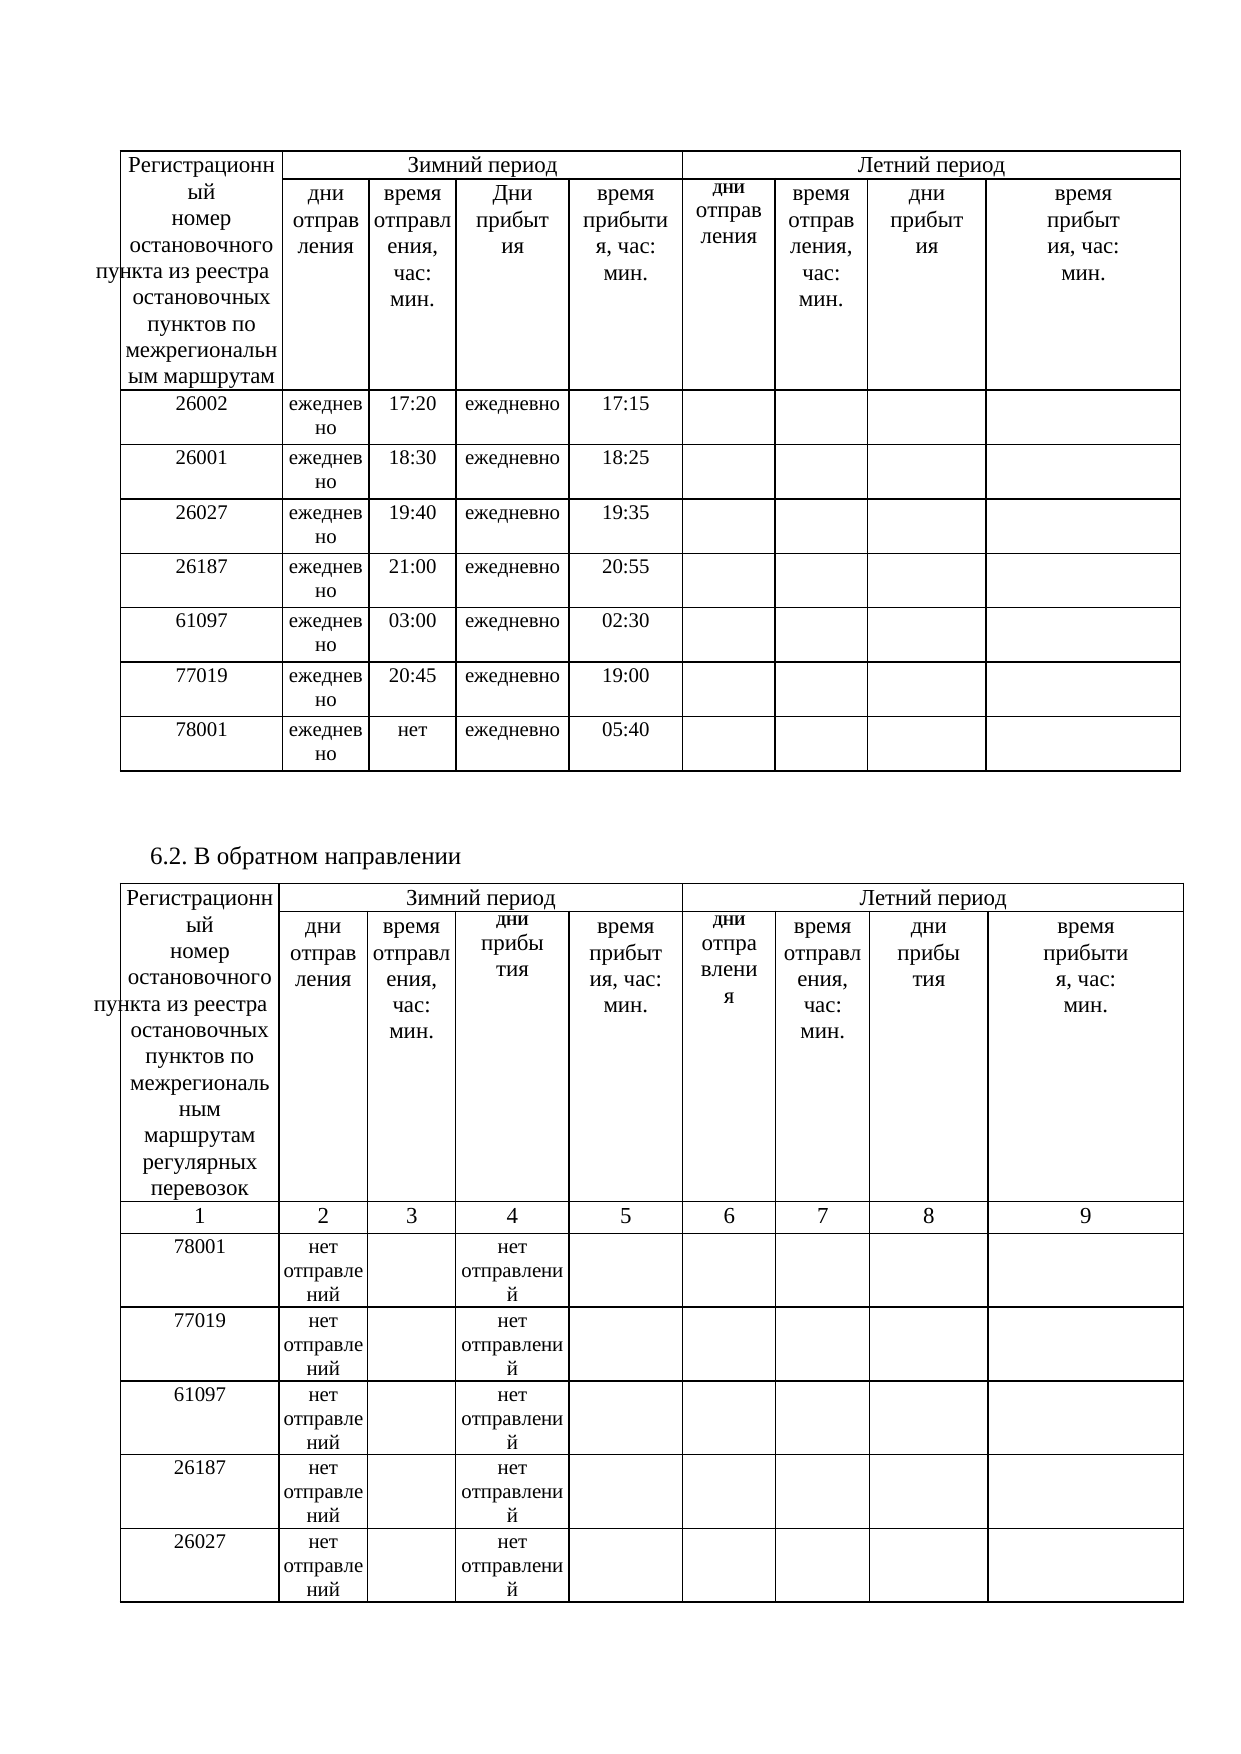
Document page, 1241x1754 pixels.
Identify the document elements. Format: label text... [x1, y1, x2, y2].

table_cell [989, 1308, 1183, 1380]
table_cell 2 [280, 1202, 367, 1232]
table_header Летний период [683, 152, 1180, 178]
table_header Регистрационный номер остановочного пункта из реестра остановочных пунктов по межрегиональным маршрутам регулярных перевозок [121, 884, 278, 1201]
table_cell [987, 554, 1180, 607]
table_cell время прибыт ия, час: мин. [570, 912, 682, 1201]
text 6.2. В обратном направлении [150, 841, 1090, 870]
table_header Зимний период [280, 884, 682, 911]
table_cell [987, 717, 1180, 770]
table_cell [683, 663, 774, 716]
table_cell 61097 [121, 1382, 278, 1454]
table_cell 26027 [121, 500, 282, 552]
table_cell 03:00 [370, 608, 455, 661]
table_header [121, 152, 282, 389]
table_cell [870, 1382, 987, 1454]
table_cell 18:30 [370, 445, 455, 498]
table_cell 26002 [121, 391, 282, 444]
table_cell [683, 1234, 775, 1306]
table_cell время отправл ения, час: мин. [776, 912, 869, 1201]
table_cell [868, 391, 985, 444]
table_cell [989, 1529, 1183, 1601]
table_cell 26187 [121, 1455, 278, 1527]
table_cell [987, 608, 1180, 661]
table_cell 17:20 [370, 391, 455, 444]
table_cell нет отправлений [280, 1382, 367, 1454]
table_cell 02:30 [570, 608, 682, 661]
table_cell нет отправлений [456, 1234, 568, 1306]
table_cell 19:40 [370, 500, 455, 552]
table_cell ежедневно [457, 717, 568, 770]
table_cell [683, 1529, 775, 1601]
table_cell [868, 554, 985, 607]
table_cell время отправл ения, час: мин. [370, 180, 455, 389]
table_header Летний период [683, 884, 1183, 911]
table_cell дни прибыт ия [868, 180, 985, 389]
table_cell ежедневно [457, 608, 568, 661]
table_cell [989, 1455, 1183, 1527]
table_cell [776, 663, 867, 716]
table_cell [368, 1455, 455, 1527]
table_cell [776, 1455, 869, 1527]
table_cell [987, 445, 1180, 498]
table_cell ежедневно [457, 663, 568, 716]
table_cell [868, 717, 985, 770]
table_cell [570, 1308, 682, 1380]
table_cell [776, 554, 867, 607]
table_cell ежедневно [283, 717, 368, 770]
table_cell 3 [368, 1202, 455, 1232]
table_cell [987, 391, 1180, 444]
table_cell [989, 1382, 1183, 1454]
table_cell ежедневно [457, 391, 568, 444]
table_cell 77019 [121, 663, 282, 716]
table_cell 26187 [121, 554, 282, 607]
table_cell ДНИ отпра влени я [683, 912, 775, 1201]
table_cell [683, 717, 774, 770]
table_cell [368, 1234, 455, 1306]
table_cell 26027 [121, 1529, 278, 1601]
table_cell ежедневно [283, 500, 368, 552]
table_cell [776, 608, 867, 661]
table_cell [776, 717, 867, 770]
table_cell [570, 1529, 682, 1601]
table_cell [368, 1529, 455, 1601]
table_cell ежедневно [283, 663, 368, 716]
table_cell [683, 1455, 775, 1527]
table_cell 20:45 [370, 663, 455, 716]
table_cell время отправ ления, час: мин. [776, 180, 867, 389]
table_cell время прибыти я, час: мин. [989, 912, 1183, 1201]
table_cell [570, 1455, 682, 1527]
table_cell [868, 445, 985, 498]
table_cell нет [370, 717, 455, 770]
table_cell нет отправлений [456, 1308, 568, 1380]
table_cell [868, 608, 985, 661]
table_cell 20:55 [570, 554, 682, 607]
table_cell [683, 554, 774, 607]
table_cell [868, 663, 985, 716]
table_cell 7 [776, 1202, 869, 1232]
table_cell Дни прибыт ия [457, 180, 568, 389]
table_cell 18:25 [570, 445, 682, 498]
table_cell [776, 500, 867, 552]
table_cell [776, 1234, 869, 1306]
table_cell [870, 1455, 987, 1527]
table_header Зимний период [283, 152, 682, 178]
table_cell 19:35 [570, 500, 682, 552]
table_cell [989, 1234, 1183, 1306]
table_cell ежедневно [283, 391, 368, 444]
table_cell [776, 1308, 869, 1380]
table_cell [987, 500, 1180, 552]
table_cell ДНИ отправ ления [683, 180, 774, 389]
table_cell [987, 663, 1180, 716]
table_cell время прибыт ия, час: мин. [987, 180, 1180, 389]
table_cell [683, 445, 774, 498]
table_cell дни отправ ления [283, 180, 368, 389]
table_cell нет отправлений [456, 1529, 568, 1601]
table_cell 05:40 [570, 717, 682, 770]
table_cell ежедневно [457, 500, 568, 552]
table_cell [683, 1382, 775, 1454]
table_cell [368, 1382, 455, 1454]
table_cell дни отправ ления [280, 912, 367, 1201]
table_cell [368, 1308, 455, 1380]
table_cell нет отправлений [280, 1455, 367, 1527]
table_cell 77019 [121, 1308, 278, 1380]
table_cell [776, 1529, 869, 1601]
table_cell нет отправлений [280, 1529, 367, 1601]
table_cell [776, 445, 867, 498]
table_cell [683, 500, 774, 552]
table_cell [870, 1529, 987, 1601]
table_cell 5 [570, 1202, 682, 1232]
table_cell ежедневно [457, 445, 568, 498]
table_cell время прибыти я, час: мин. [570, 180, 682, 389]
table_cell ежедневно [283, 554, 368, 607]
table_cell ежедневно [283, 445, 368, 498]
table_cell 21:00 [370, 554, 455, 607]
table_cell [683, 391, 774, 444]
table_cell [870, 1308, 987, 1380]
table_cell 26001 [121, 445, 282, 498]
table_cell [776, 391, 867, 444]
table_cell нет отправлений [456, 1382, 568, 1454]
table_cell 78001 [121, 717, 282, 770]
table_cell [683, 608, 774, 661]
table_cell 17:15 [570, 391, 682, 444]
table_cell [870, 1234, 987, 1306]
table_cell ДНИ прибы тия [456, 912, 568, 1201]
table_cell ежедневно [457, 554, 568, 607]
table_cell время отправл ения, час: мин. [368, 912, 455, 1201]
table_cell нет отправлений [456, 1455, 568, 1527]
table_cell 61097 [121, 608, 282, 661]
table_cell [570, 1234, 682, 1306]
table_cell нет отправлений [280, 1308, 367, 1380]
table_cell 19:00 [570, 663, 682, 716]
table_cell ежедневно [283, 608, 368, 661]
table_cell 78001 [121, 1234, 278, 1306]
table_cell 8 [870, 1202, 987, 1232]
table_cell 6 [683, 1202, 775, 1232]
table_cell дни прибы тия [870, 912, 987, 1201]
table_cell 9 [989, 1202, 1183, 1232]
table_cell [776, 1382, 869, 1454]
table_cell [868, 500, 985, 552]
table_cell [683, 1308, 775, 1380]
table_cell 1 [121, 1202, 278, 1232]
table_cell 4 [456, 1202, 568, 1232]
table_cell [570, 1382, 682, 1454]
table_cell нет отправлений [280, 1234, 367, 1306]
